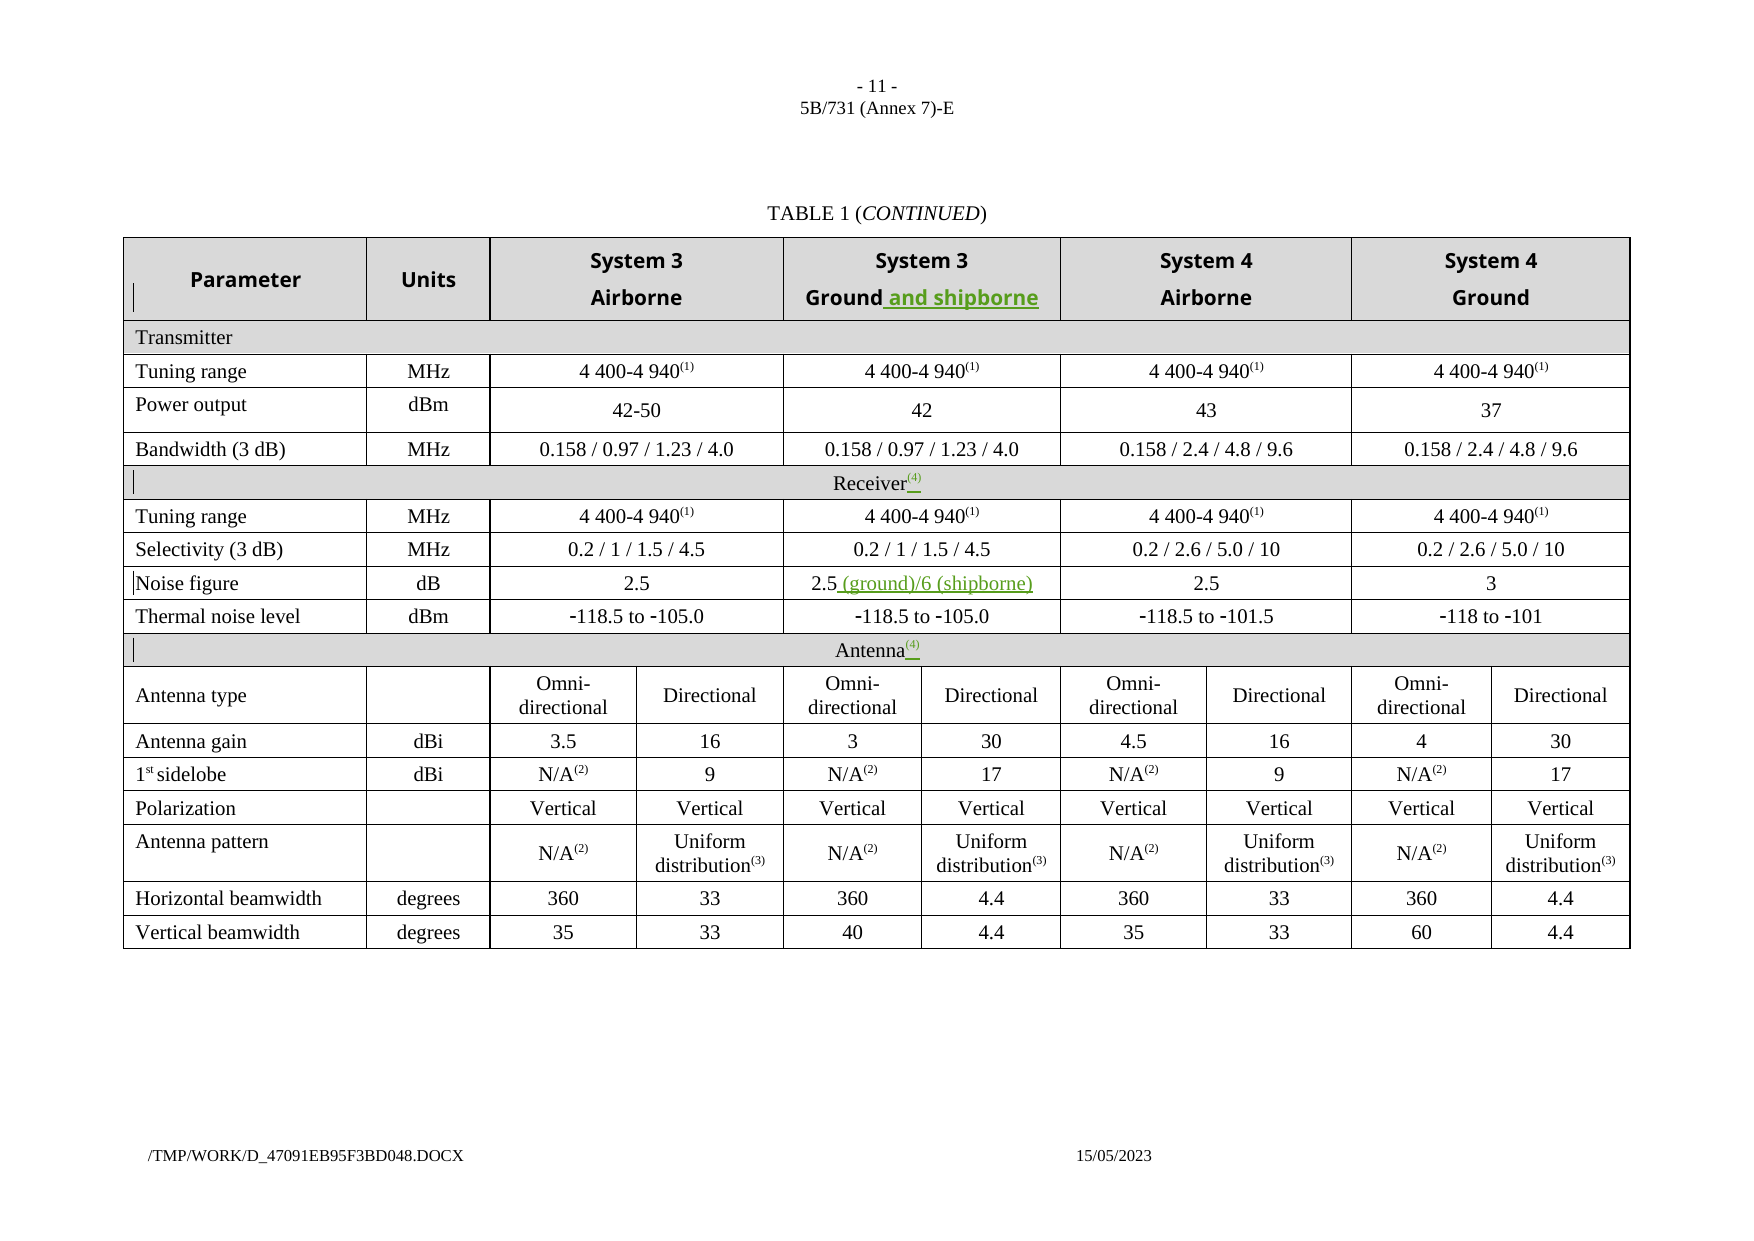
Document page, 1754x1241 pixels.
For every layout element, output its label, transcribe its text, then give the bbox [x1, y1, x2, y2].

table_cell Omni-directional [1352, 667, 1491, 723]
table_cell 9 [637, 758, 783, 790]
table_cell MHz [367, 433, 489, 465]
table_cell N/A(2) [1061, 825, 1206, 881]
table_cell Vertical [1061, 791, 1206, 824]
table_cell 0.158 / 2.4 / 4.8 / 9.6 [1352, 433, 1629, 465]
table_cell N/A(2) [1352, 825, 1491, 881]
table_cell 4.4 [1492, 882, 1629, 914]
table_cell 30 [1492, 724, 1629, 757]
table_cell 4 400-4 940(1) [1352, 355, 1629, 387]
table_cell Tuning range [124, 355, 366, 387]
table_cell Uniform distribution(3) [1207, 825, 1351, 881]
table_cell 360 [491, 882, 636, 914]
table_cell 35 [1061, 916, 1206, 948]
table_cell N/A(2) [784, 758, 921, 790]
table_cell 4 400-4 940(1) [1352, 500, 1629, 532]
table_cell [367, 825, 489, 881]
table_cell 16 [1207, 724, 1351, 757]
table_cell Horizontal beamwidth [124, 882, 366, 914]
table_cell Antenna gain [124, 724, 366, 757]
table_cell Directional [1492, 667, 1629, 723]
table_header Parameter [124, 238, 366, 320]
table_cell dB [367, 567, 489, 599]
table_header System 4 Ground [1352, 238, 1629, 320]
table_cell 35 [491, 916, 636, 948]
table_cell 0.2 / 2.6 / 5.0 / 10 [1061, 533, 1351, 566]
table_cell MHz [367, 533, 489, 566]
table_cell Omni-directional [1061, 667, 1206, 723]
table_cell N/A(2) [784, 825, 921, 881]
table_cell 9 [1207, 758, 1351, 790]
table_cell dBi [367, 758, 489, 790]
table_cell 2.5 [491, 567, 783, 599]
table_cell Omni-directional [784, 667, 921, 723]
table_cell Vertical [1492, 791, 1629, 824]
table_cell Selectivity (3 dB) [124, 533, 366, 566]
table_cell Vertical beamwidth [124, 916, 366, 948]
table_cell 3.5 [491, 724, 636, 757]
table_cell 4 400-4 940(1) [1061, 355, 1351, 387]
table_cell 0.2 / 1 / 1.5 / 4.5 [784, 533, 1060, 566]
table_cell MHz [367, 500, 489, 532]
table_cell Tuning range [124, 500, 366, 532]
table_cell dBi [367, 724, 489, 757]
table_cell 118.5 to 105.0 [784, 600, 1060, 632]
table_cell Uniform distribution(3) [637, 825, 783, 881]
table_cell 42-50 [491, 388, 783, 432]
table_cell 30 [922, 724, 1060, 757]
table_cell 0.158 / 0.97 / 1.23 / 4.0 [784, 433, 1060, 465]
table_cell dBm [367, 600, 489, 632]
table_cell Vertical [784, 791, 921, 824]
table_cell 4.4 [1492, 916, 1629, 948]
table_header Units [367, 238, 489, 320]
table_cell Directional [1207, 667, 1351, 723]
table_header System 3 Airborne [491, 238, 783, 320]
table_cell 33 [1207, 882, 1351, 914]
table_cell [367, 791, 489, 824]
table_cell Antenna pattern [124, 825, 366, 881]
table_cell Noise figure [124, 567, 366, 599]
table_cell N/A(2) [491, 758, 636, 790]
table_cell 2.5 [784, 567, 1060, 599]
text TABLE 1 (continued) [148, 176, 1606, 224]
table_cell Directional [922, 667, 1060, 723]
table_cell 4.4 [922, 916, 1060, 948]
table_cell 16 [637, 724, 783, 757]
table_cell 118.5 to 105.0 [491, 600, 783, 632]
table_cell N/A(2) [1352, 758, 1491, 790]
table_cell Receiver [124, 466, 1629, 499]
table_cell Vertical [1352, 791, 1491, 824]
table_cell 4.5 [1061, 724, 1206, 757]
table_cell Antenna type [124, 667, 366, 723]
table_cell 2.5 [1061, 567, 1351, 599]
table_cell 4 [1352, 724, 1491, 757]
table_cell Uniform distribution(3) [1492, 825, 1629, 881]
table_cell degrees [367, 882, 489, 914]
table_cell Omni-directional [491, 667, 636, 723]
table_cell 3 [784, 724, 921, 757]
table_cell 118 to 101 [1352, 600, 1629, 632]
table_cell [367, 667, 489, 723]
table_cell 4 400-4 940(1) [784, 500, 1060, 532]
table_cell 17 [1492, 758, 1629, 790]
table_cell dBm [367, 388, 489, 432]
table_cell 4 400-4 940(1) [1061, 500, 1351, 532]
table_cell 4.4 [922, 882, 1060, 914]
table_cell N/A(2) [491, 825, 636, 881]
table_header System 3 Ground [784, 238, 1060, 320]
table_cell 360 [784, 882, 921, 914]
table_cell Power output [124, 388, 366, 432]
table_cell Polarization [124, 791, 366, 824]
table_cell 360 [1061, 882, 1206, 914]
table_cell Thermal noise level [124, 600, 366, 632]
table_cell 17 [922, 758, 1060, 790]
table_cell Vertical [922, 791, 1060, 824]
table_cell Vertical [637, 791, 783, 824]
table_cell 0.158 / 0.97 / 1.23 / 4.0 [491, 433, 783, 465]
table_cell MHz [367, 355, 489, 387]
table_cell 43 [1061, 388, 1351, 432]
table_cell Uniform distribution(3) [922, 825, 1060, 881]
table_cell Vertical [1207, 791, 1351, 824]
table_cell 33 [637, 916, 783, 948]
table_cell Bandwidth (3 dB) [124, 433, 366, 465]
table_cell 4 400-4 940(1) [491, 500, 783, 532]
table_cell Antenna [124, 634, 1629, 666]
table_cell 118.5 to 101.5 [1061, 600, 1351, 632]
table_cell 360 [1352, 882, 1491, 914]
table_cell 60 [1352, 916, 1491, 948]
table_cell 33 [637, 882, 783, 914]
table_cell 33 [1207, 916, 1351, 948]
table_cell 1st sidelobe [124, 758, 366, 790]
table_cell 3 [1352, 567, 1629, 599]
table_cell Transmitter [124, 321, 1629, 353]
table_cell 42 [784, 388, 1060, 432]
table_cell N/A(2) [1061, 758, 1206, 790]
table_cell 4 400-4 940(1) [491, 355, 783, 387]
table_cell Directional [637, 667, 783, 723]
table_cell 0.158 / 2.4 / 4.8 / 9.6 [1061, 433, 1351, 465]
table_cell 40 [784, 916, 921, 948]
table_header System 4 Airborne [1061, 238, 1351, 320]
table_cell 0.2 / 2.6 / 5.0 / 10 [1352, 533, 1629, 566]
table_cell 0.2 / 1 / 1.5 / 4.5 [491, 533, 783, 566]
table_cell Vertical [491, 791, 636, 824]
table_cell degrees [367, 916, 489, 948]
table_cell 4 400-4 940(1) [784, 355, 1060, 387]
table_cell 37 [1352, 388, 1629, 432]
